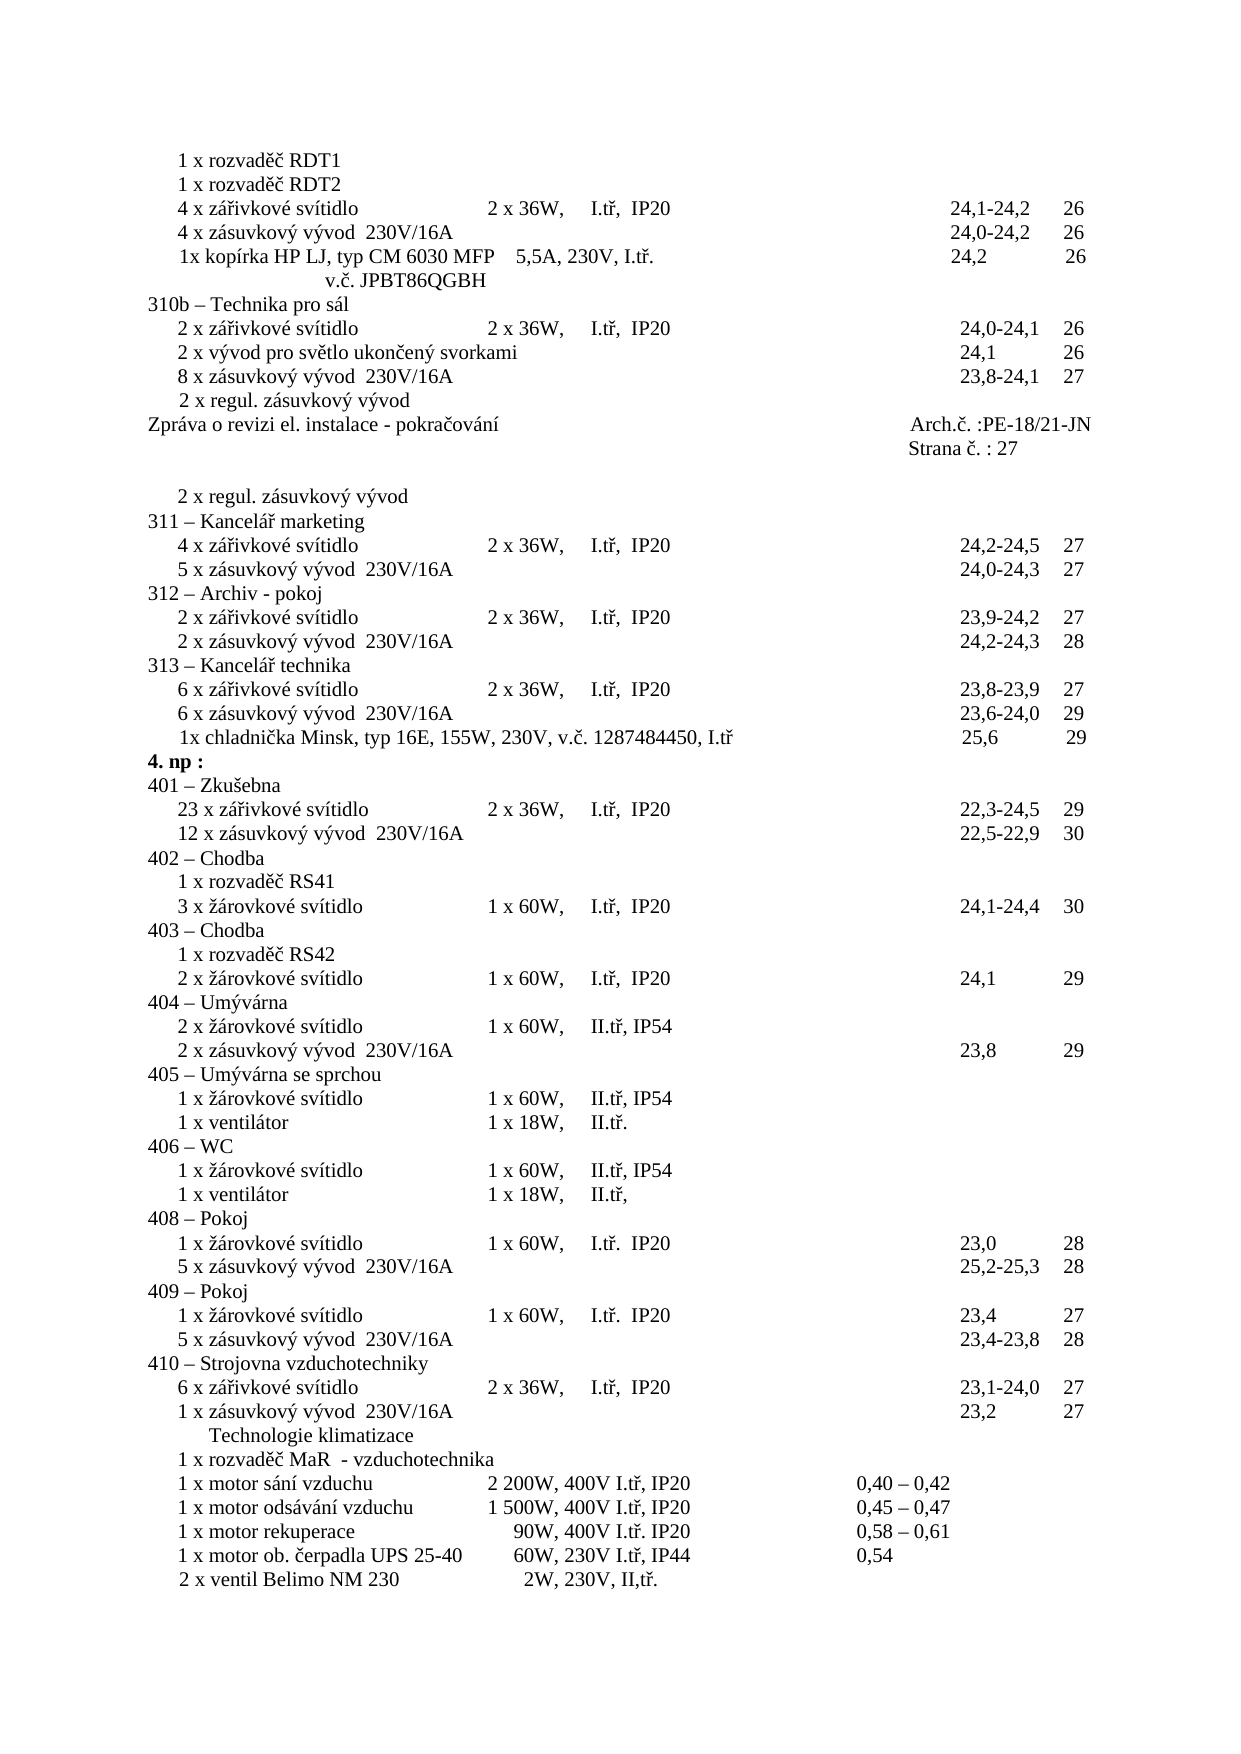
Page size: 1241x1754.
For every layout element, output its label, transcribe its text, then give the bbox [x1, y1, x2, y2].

text 312 – Archiv - pokoj [148, 581, 1093, 605]
text 404 – Umývárna [148, 990, 1093, 1014]
text Technologie klimatizace [148, 1423, 1093, 1447]
text 6 x zásuvkový vývod 230V/16A 23,6-24,0 29 [148, 701, 1093, 725]
text 2 x vývod pro světlo ukončený svorkami 24,1 26 [148, 340, 1093, 364]
text 1 x ventilátor 1 x 18W, II.tř, [148, 1182, 1093, 1206]
text 4 x zářivkové svítidlo 2 x 36W, I.tř, IP20 24,1-24,2 26 [148, 196, 1093, 220]
text 1 x žárovkové svítidlo 1 x 60W, II.tř, IP54 [148, 1158, 1093, 1182]
text 4 x zářivkové svítidlo 2 x 36W, I.tř, IP20 24,2-24,5 27 [148, 533, 1093, 557]
text 5 x zásuvkový vývod 230V/16A 23,4-23,8 28 [148, 1327, 1093, 1351]
text 1 x rozvaděč RDT2 [148, 172, 1093, 196]
text 410 – Strojovna vzduchotechniky [148, 1351, 1093, 1375]
text Strana č. : 27 [148, 436, 1093, 460]
text 5 x zásuvkový vývod 230V/16A 25,2-25,3 28 [148, 1254, 1093, 1278]
text 1 x rozvaděč RS42 [148, 942, 1093, 966]
text 311 – Kancelář marketing [148, 508, 1093, 533]
text 1 x žárovkové svítidlo 1 x 60W, I.tř. IP20 23,0 28 [148, 1230, 1093, 1254]
text 6 x zářivkové svítidlo 2 x 36W, I.tř, IP20 23,1-24,0 27 [148, 1375, 1093, 1399]
text v.č. JPBT86QGBH [148, 268, 1093, 292]
text 409 – Pokoj [148, 1278, 1093, 1303]
text 1 x rozvaděč MaR - vzduchotechnika [148, 1447, 1093, 1471]
text 1 x zásuvkový vývod 230V/16A 23,2 27 [148, 1399, 1093, 1423]
text 2 x regul. zásuvkový vývod [148, 388, 1093, 412]
text 408 – Pokoj [148, 1206, 1093, 1230]
text 1 x ventilátor 1 x 18W, II.tř. [148, 1110, 1093, 1134]
text 2 x regul. zásuvkový vývod [148, 484, 1093, 508]
text 313 – Kancelář technika [148, 653, 1093, 677]
text 310b – Technika pro sál [148, 292, 1093, 316]
text 2 x zářivkové svítidlo 2 x 36W, I.tř, IP20 23,9-24,2 27 [148, 605, 1093, 629]
text Zpráva o revizi el. instalace - pokračování Arch.č. :PE-18/21-JN [148, 412, 1093, 436]
text 5 x zásuvkový vývod 230V/16A 24,0-24,3 27 [148, 557, 1093, 581]
text 402 – Chodba [148, 845, 1093, 869]
text 4. np : [148, 749, 1093, 773]
text 1x chladnička Minsk, typ 16E, 155W, 230V, v.č. 1287484450, I.tř 25,6 29 [148, 725, 1093, 749]
text 12 x zásuvkový vývod 230V/16A 22,5-22,9 30 [148, 821, 1093, 845]
text 8 x zásuvkový vývod 230V/16A 23,8-24,1 27 [148, 364, 1093, 388]
text 2 x ventil Belimo NM 230 2W, 230V, II,tř. [148, 1567, 1093, 1591]
text 1 x motor rekuperace 90W, 400V I.tř. IP20 0,58 – 0,61 [148, 1519, 1093, 1543]
text 403 – Chodba [148, 918, 1093, 942]
text 1 x motor odsávání vzduchu 1 500W, 400V I.tř, IP20 0,45 – 0,47 [148, 1495, 1093, 1519]
text 1 x motor sání vzduchu 2 200W, 400V I.tř, IP20 0,40 – 0,42 [148, 1471, 1093, 1495]
text 23 x zářivkové svítidlo 2 x 36W, I.tř, IP20 22,3-24,5 29 [148, 797, 1093, 821]
text 2 x zásuvkový vývod 230V/16A 24,2-24,3 28 [148, 629, 1093, 653]
text 4 x zásuvkový vývod 230V/16A 24,0-24,2 26 [148, 220, 1093, 244]
text 401 – Zkušebna [148, 773, 1093, 797]
text 2 x žárovkové svítidlo 1 x 60W, II.tř, IP54 [148, 1014, 1093, 1038]
text 406 – WC [148, 1134, 1093, 1158]
text 2 x žárovkové svítidlo 1 x 60W, I.tř, IP20 24,1 29 [148, 966, 1093, 990]
text 1 x rozvaděč RDT1 [148, 148, 1093, 172]
text 6 x zářivkové svítidlo 2 x 36W, I.tř, IP20 23,8-23,9 27 [148, 677, 1093, 701]
text 2 x zářivkové svítidlo 2 x 36W, I.tř, IP20 24,0-24,1 26 [148, 316, 1093, 340]
text 2 x zásuvkový vývod 230V/16A 23,8 29 [148, 1038, 1093, 1062]
text 1 x rozvaděč RS41 [148, 869, 1093, 893]
text 1 x žárovkové svítidlo 1 x 60W, I.tř. IP20 23,4 27 [148, 1303, 1093, 1327]
text 405 – Umývárna se sprchou [148, 1062, 1093, 1086]
text 1 x motor ob. čerpadla UPS 25-40 60W, 230V I.tř, IP44 0,54 [148, 1543, 1093, 1567]
text 1x kopírka HP LJ, typ CM 6030 MFP 5,5A, 230V, I.tř. 24,2 26 [148, 244, 1093, 268]
text 1 x žárovkové svítidlo 1 x 60W, II.tř, IP54 [148, 1086, 1093, 1110]
text 3 x žárovkové svítidlo 1 x 60W, I.tř, IP20 24,1-24,4 30 [148, 893, 1093, 918]
